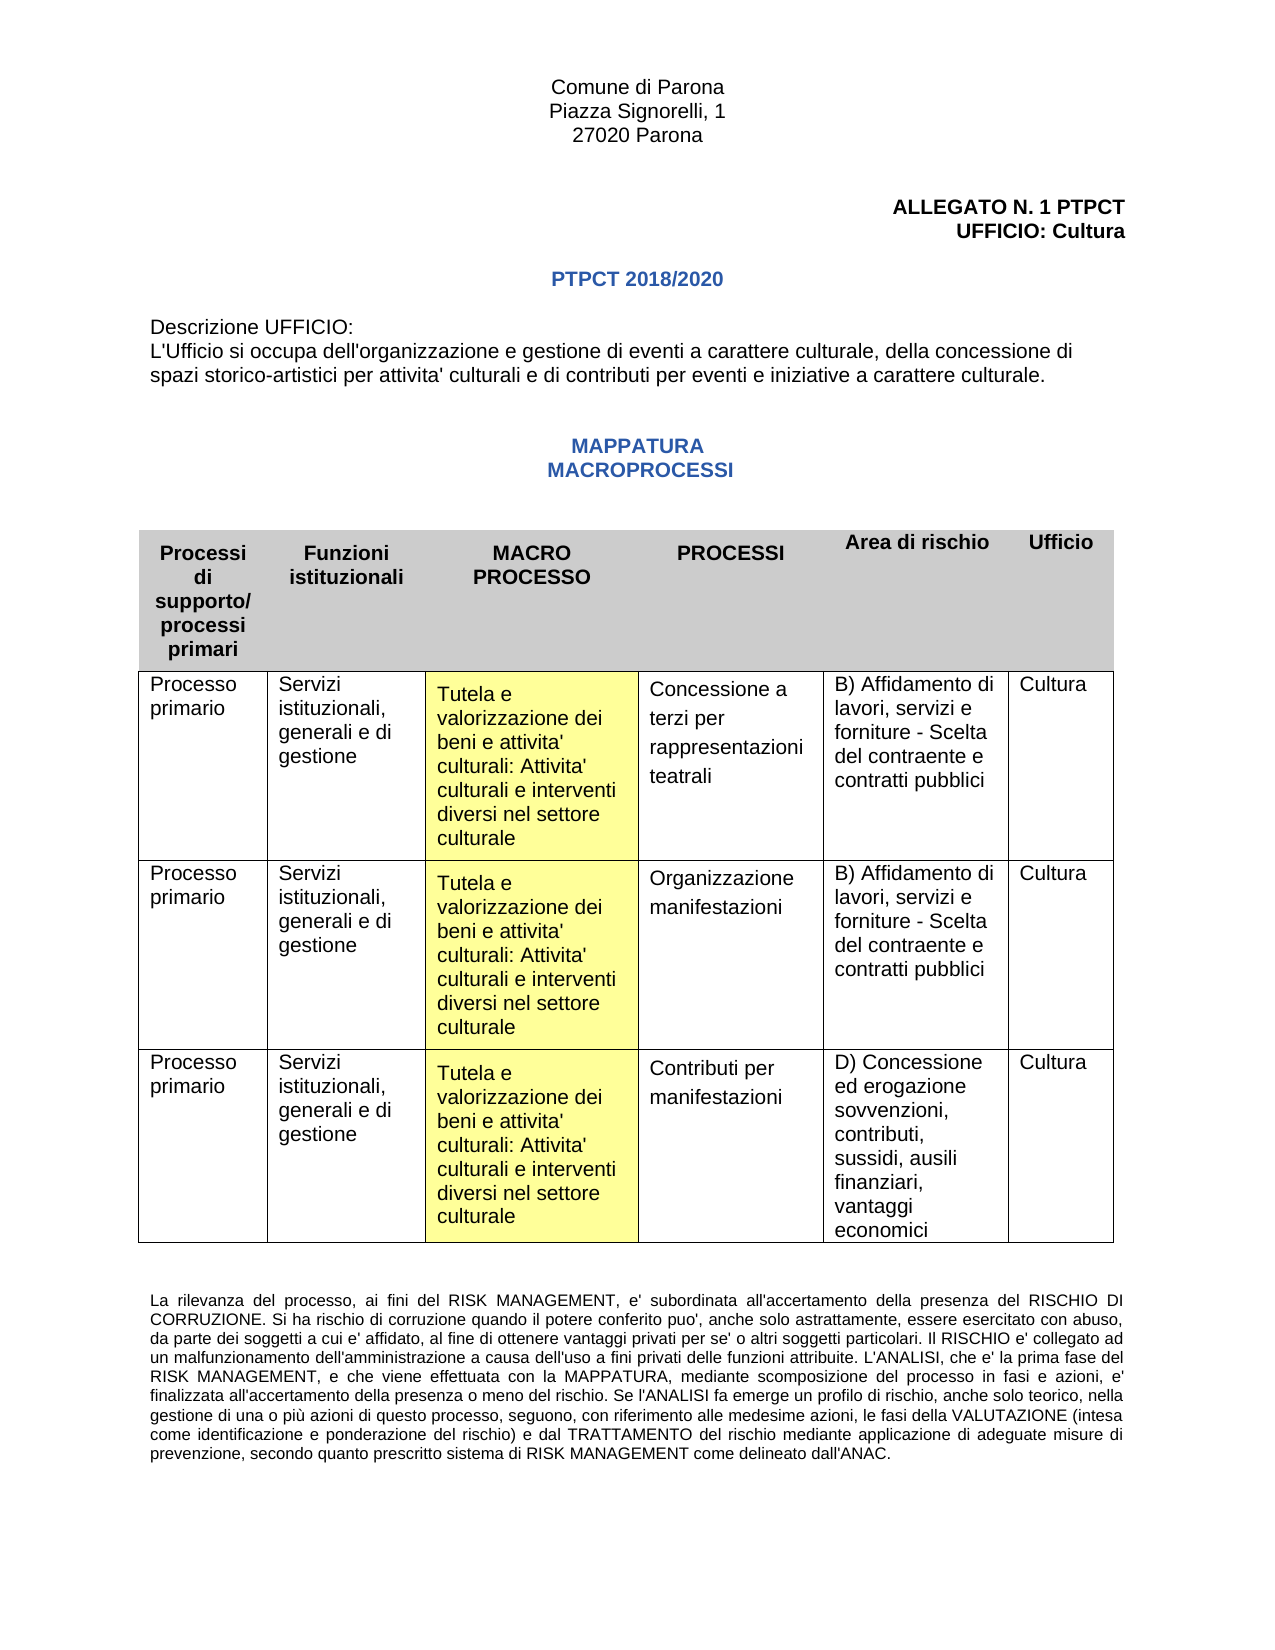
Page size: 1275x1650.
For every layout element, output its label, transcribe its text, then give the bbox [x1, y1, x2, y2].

table_cell Processo primario [139, 1050, 267, 1242]
text Comune di Parona [150, 75, 1125, 99]
text MACROPROCESSI [150, 458, 1125, 482]
table_cell Servizi istituzionali, generali e di gestione [268, 672, 425, 860]
table_cell Tutela e valorizzazione dei beni e attivita' culturali: Attivita' culturali e interventi diversi nel settore culturale [426, 672, 638, 860]
table_cell Tutela e valorizzazione dei beni e attivita' culturali: Attivita' culturali e interventi diversi nel settore culturale [426, 861, 638, 1049]
table_header Ufficio [1008, 530, 1114, 671]
table_cell Cultura [1009, 1050, 1113, 1242]
text UFFICIO: Cultura [150, 219, 1125, 243]
table_cell Tutela e valorizzazione dei beni e attivita' culturali: Attivita' culturali e interventi diversi nel settore culturale [426, 1050, 638, 1242]
table_header Processi di supporto/processi primari [139, 530, 267, 671]
text L'Ufficio si occupa dell'organizzazione e gestione di eventi a carattere culturale, della concessione di spazi storico-artistici per attivita' culturali e di contributi per eventi e iniziative a carattere culturale. [150, 338, 1125, 386]
table_cell Servizi istituzionali, generali e di gestione [268, 861, 425, 1049]
table_cell B) Affidamento di lavori, servizi e forniture - Scelta del contraente e contratti pubblici [824, 672, 1008, 860]
text Descrizione UFFICIO: [150, 314, 1125, 338]
table_cell B) Affidamento di lavori, servizi e forniture - Scelta del contraente e contratti pubblici [824, 861, 1008, 1049]
table_header MACRO PROCESSO [426, 530, 638, 671]
table_header Funzioni istituzionali [267, 530, 426, 671]
table_cell Servizi istituzionali, generali e di gestione [268, 1050, 425, 1242]
table_cell Organizzazione manifestazioni [639, 861, 823, 1049]
text La rilevanza del processo, ai fini del RISK MANAGEMENT, e' subordinata all'accertamento della presenza del RISCHIO DI CORRUZIONE. Si ha rischio di corruzione quando il potere conferito puo', anche solo astrattamente, essere esercitato con abuso, da parte dei soggetti a cui e' affidato, al fine di ottenere vantaggi privati per se' o altri soggetti particolari. Il RISCHIO e' collegato ad un malfunzionamento dell'amministrazione a causa dell'uso a fini privati delle funzioni attribuite. L'ANALISI, che e' la prima fase del RISK MANAGEMENT, e che viene effettuata con la MAPPATURA, mediante scomposizione del processo in fasi e azioni, e' finalizzata all'accertamento della presenza o meno del rischio. Se l'ANALISI fa emerge un profilo di rischio, anche solo teorico, nella gestione di una o più azioni di questo processo, seguono, con riferimento alle medesime azioni, le fasi della VALUTAZIONE (intesa come identificazione e ponderazione del rischio) e dal TRATTAMENTO del rischio mediante applicazione di adeguate misure di prevenzione, secondo quanto prescritto sistema di RISK MANAGEMENT come delineato dall'ANAC. [150, 1290, 1125, 1463]
table_header PROCESSI [638, 530, 823, 671]
table_cell Cultura [1009, 861, 1113, 1049]
table_cell Concessione a terzi per rappresentazioni teatrali [639, 672, 823, 860]
text 27020 Parona [150, 123, 1125, 147]
text PTPCT 2018/2020 [150, 267, 1125, 291]
table_cell Cultura [1009, 672, 1113, 860]
table_cell Contributi per manifestazioni [639, 1050, 823, 1242]
table_cell Processo primario [139, 672, 267, 860]
text MAPPATURA [150, 434, 1125, 458]
text ALLEGATO N. 1 PTPCT [150, 195, 1125, 219]
table_cell Processo primario [139, 861, 267, 1049]
table_header Area di rischio [823, 530, 1008, 671]
text Piazza Signorelli, 1 [150, 99, 1125, 123]
table_cell D) Concessione ed erogazione sovvenzioni, contributi, sussidi, ausili finanziari, vantaggi economici [824, 1050, 1008, 1242]
